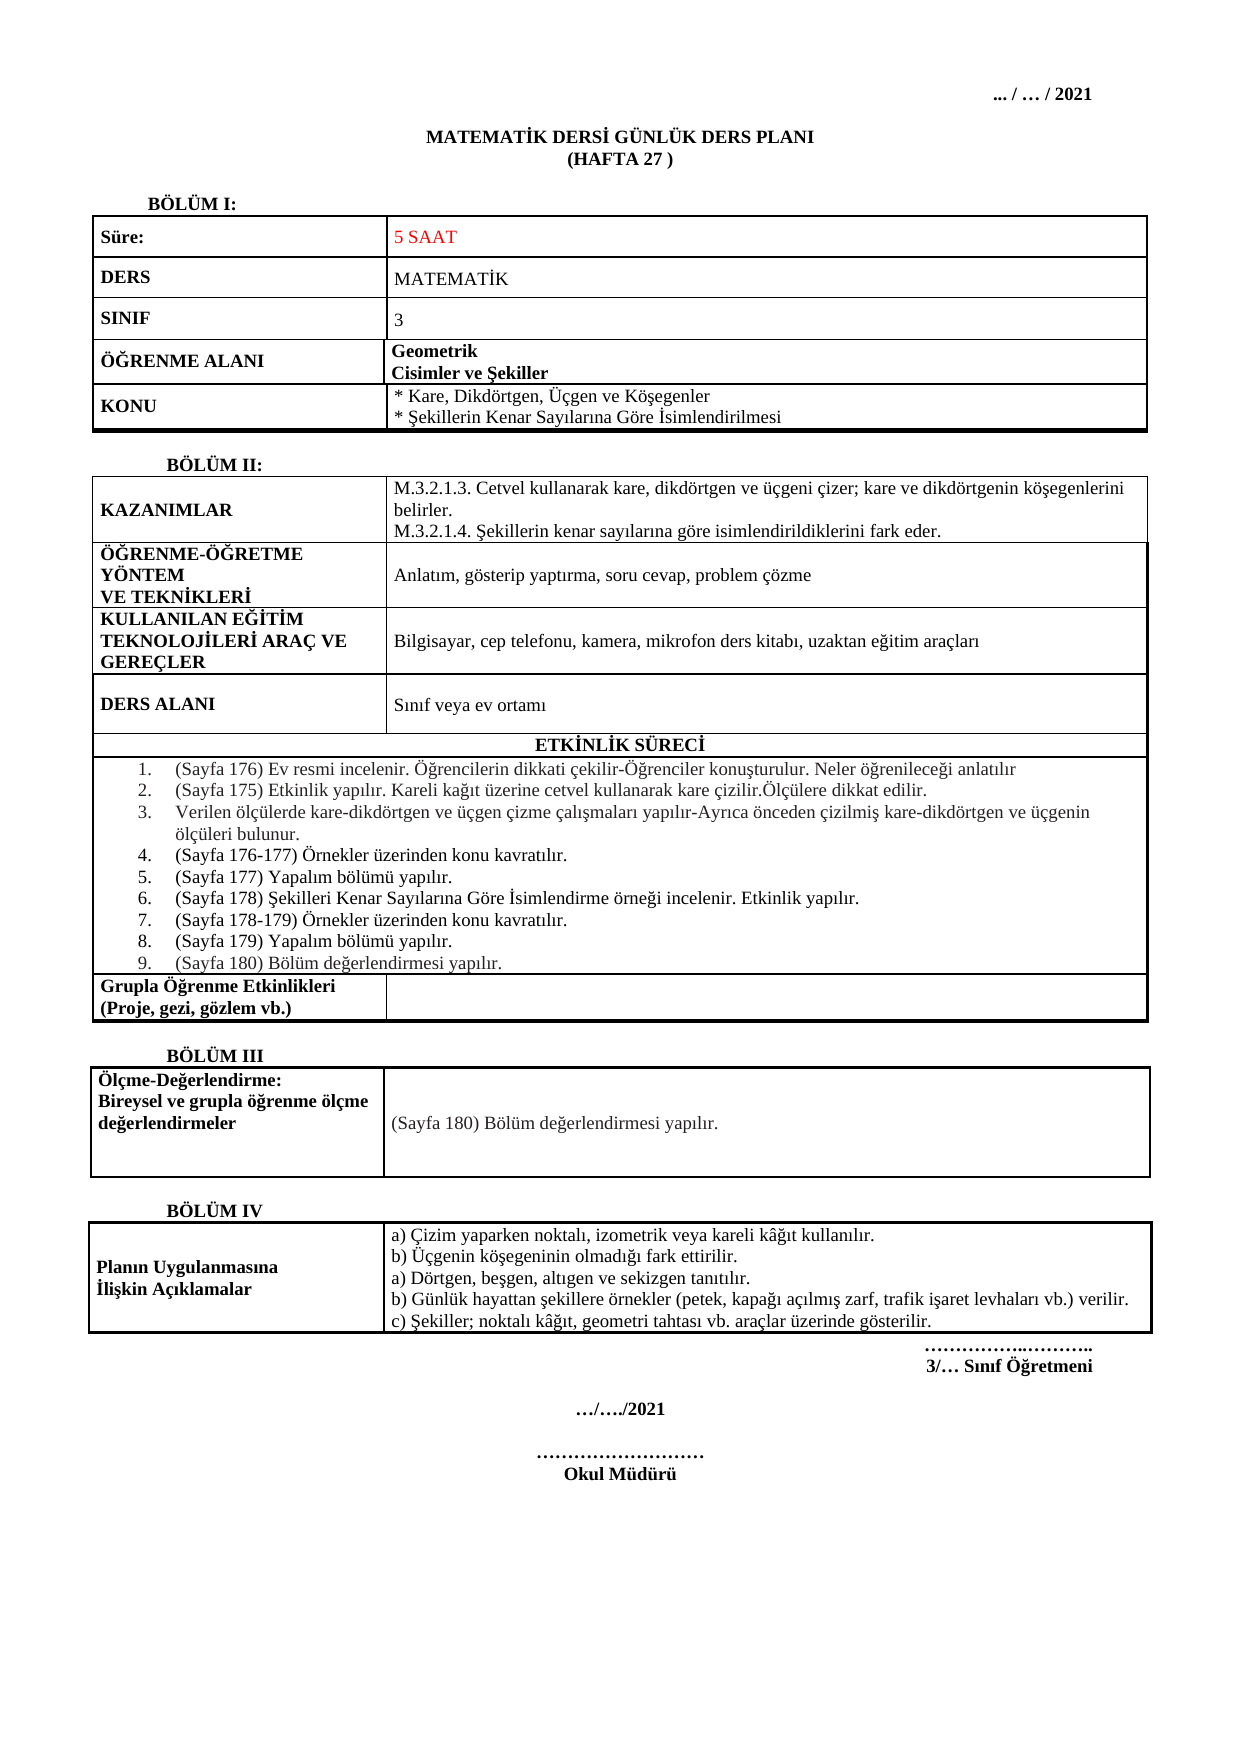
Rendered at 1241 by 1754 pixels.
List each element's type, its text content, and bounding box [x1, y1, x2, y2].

subtitle BÖLÜM IV [148, 1200, 1092, 1221]
text MATEMATİK DERSİ GÜNLÜK DERS PLANI [148, 126, 1092, 147]
table_header M.3.2.1.3. Cetvel kullanarak kare, dikdörtgen ve üçgeni çizer; kare ve dikdörtgenin köşegenlerini belirler. M.3.2.1.4. Şekillerin kenar sayılarına göre isimlendirildiklerini fark eder. [387, 477, 1147, 542]
table_cell * Kare, Dikdörtgen, Üçgen ve Köşegenler * Şekillerin Kenar Sayılarına Göre İsimlendirilmesi [388, 385, 1146, 428]
table_cell KULLANILAN EĞİTİM TEKNOLOJİLERİ ARAÇ VE GEREÇLER [93, 608, 386, 673]
table_cell MATEMATİK [388, 258, 1146, 297]
table_cell ÖĞRENME ALANI [94, 340, 383, 383]
table_header 5 SAAT [388, 217, 1146, 256]
text BÖLÜM II: [148, 454, 1092, 476]
table_cell 3 [388, 298, 1146, 339]
table_cell KONU [94, 385, 386, 428]
table_header (Sayfa 180) Bölüm değerlendirmesi yapılır. [385, 1069, 1149, 1176]
table_cell DERS [94, 258, 386, 297]
text ... / … / 2021 [148, 83, 1092, 104]
table_header a) Çizim yaparken noktalı, izometrik veya kareli kâğıt kullanılır. b) Üçgenin köşegeninin olmadığı fark ettirilir. a) Dörtgen, beşgen, altıgen ve sekizgen tanıtılır. b) Günlük hayattan şekillere örnekler (petek, kapağı açılmış zarf, trafik işaret levhaları vb.) verilir. c) Şekiller; noktalı kâğıt, geometri tahtası vb. araçlar üzerinde gösterilir. [385, 1224, 1150, 1331]
text BÖLÜM I: [148, 193, 1092, 214]
subtitle BÖLÜM III [148, 1045, 1092, 1066]
table_header Ölçme-Değerlendirme: Bireysel ve grupla öğrenme ölçme değerlendirmeler [92, 1069, 383, 1176]
table_cell [387, 975, 1146, 1018]
table_cell ÖĞRENME-ÖĞRETME YÖNTEM VE TEKNİKLERİ [93, 543, 386, 607]
text 3/… Sınıf Öğretmeni [148, 1355, 1092, 1377]
text (HAFTA 27 ) [148, 147, 1092, 169]
text …/…./2021 [148, 1398, 1092, 1420]
table_header KAZANIMLAR [93, 477, 386, 542]
table_header Süre: [94, 217, 386, 256]
text Okul Müdürü [148, 1463, 1092, 1484]
table_cell Bilgisayar, cep telefonu, kamera, mikrofon ders kitabı, uzaktan eğitim araçları [387, 608, 1146, 673]
text ……………..……….. [148, 1334, 1092, 1355]
table_header Planın Uygulanmasına İlişkin Açıklamalar [90, 1224, 383, 1331]
table_cell (Sayfa 176) Ev resmi incelenir. Öğrencilerin dikkati çekilir-Öğrenciler konuşturulur. Neler öğrenileceği anlatılır (Sayfa 175) Etkinlik yapılır. Kareli kağıt üzerine cetvel kullanarak kare çizilir.Ölçülere dikkat edilir. Verilen ölçülerde kare-dikdörtgen ve üçgen çizme çalışmaları yapılır-Ayrıca önceden çizilmiş kare-dikdörtgen ve üçgenin ölçüleri bulunur. (Sayfa 176-177) Örnekler üzerinden konu kavratılır. (Sayfa 177) Yapalım bölümü yapılır. (Sayfa 178) Şekilleri Kenar Sayılarına Göre İsimlendirme örneği incelenir. Etkinlik yapılır. (Sayfa 178-179) Örnekler üzerinden konu kavratılır. (Sayfa 179) Yapalım bölümü yapılır. (Sayfa 180) Bölüm değerlendirmesi yapılır. [94, 758, 1146, 973]
table_cell SINIF [94, 298, 386, 339]
text ……………………… [148, 1441, 1092, 1463]
table_cell Grupla Öğrenme Etkinlikleri (Proje, gezi, gözlem vb.) [94, 975, 386, 1018]
table_cell ETKİNLİK SÜRECİ [94, 734, 1146, 756]
table_cell Geometrik Cisimler ve Şekiller [385, 340, 1146, 383]
table_cell Anlatım, gösterip yaptırma, soru cevap, problem çözme [387, 543, 1146, 607]
table_cell Sınıf veya ev ortamı [387, 675, 1146, 732]
table_cell DERS ALANI [94, 675, 386, 732]
